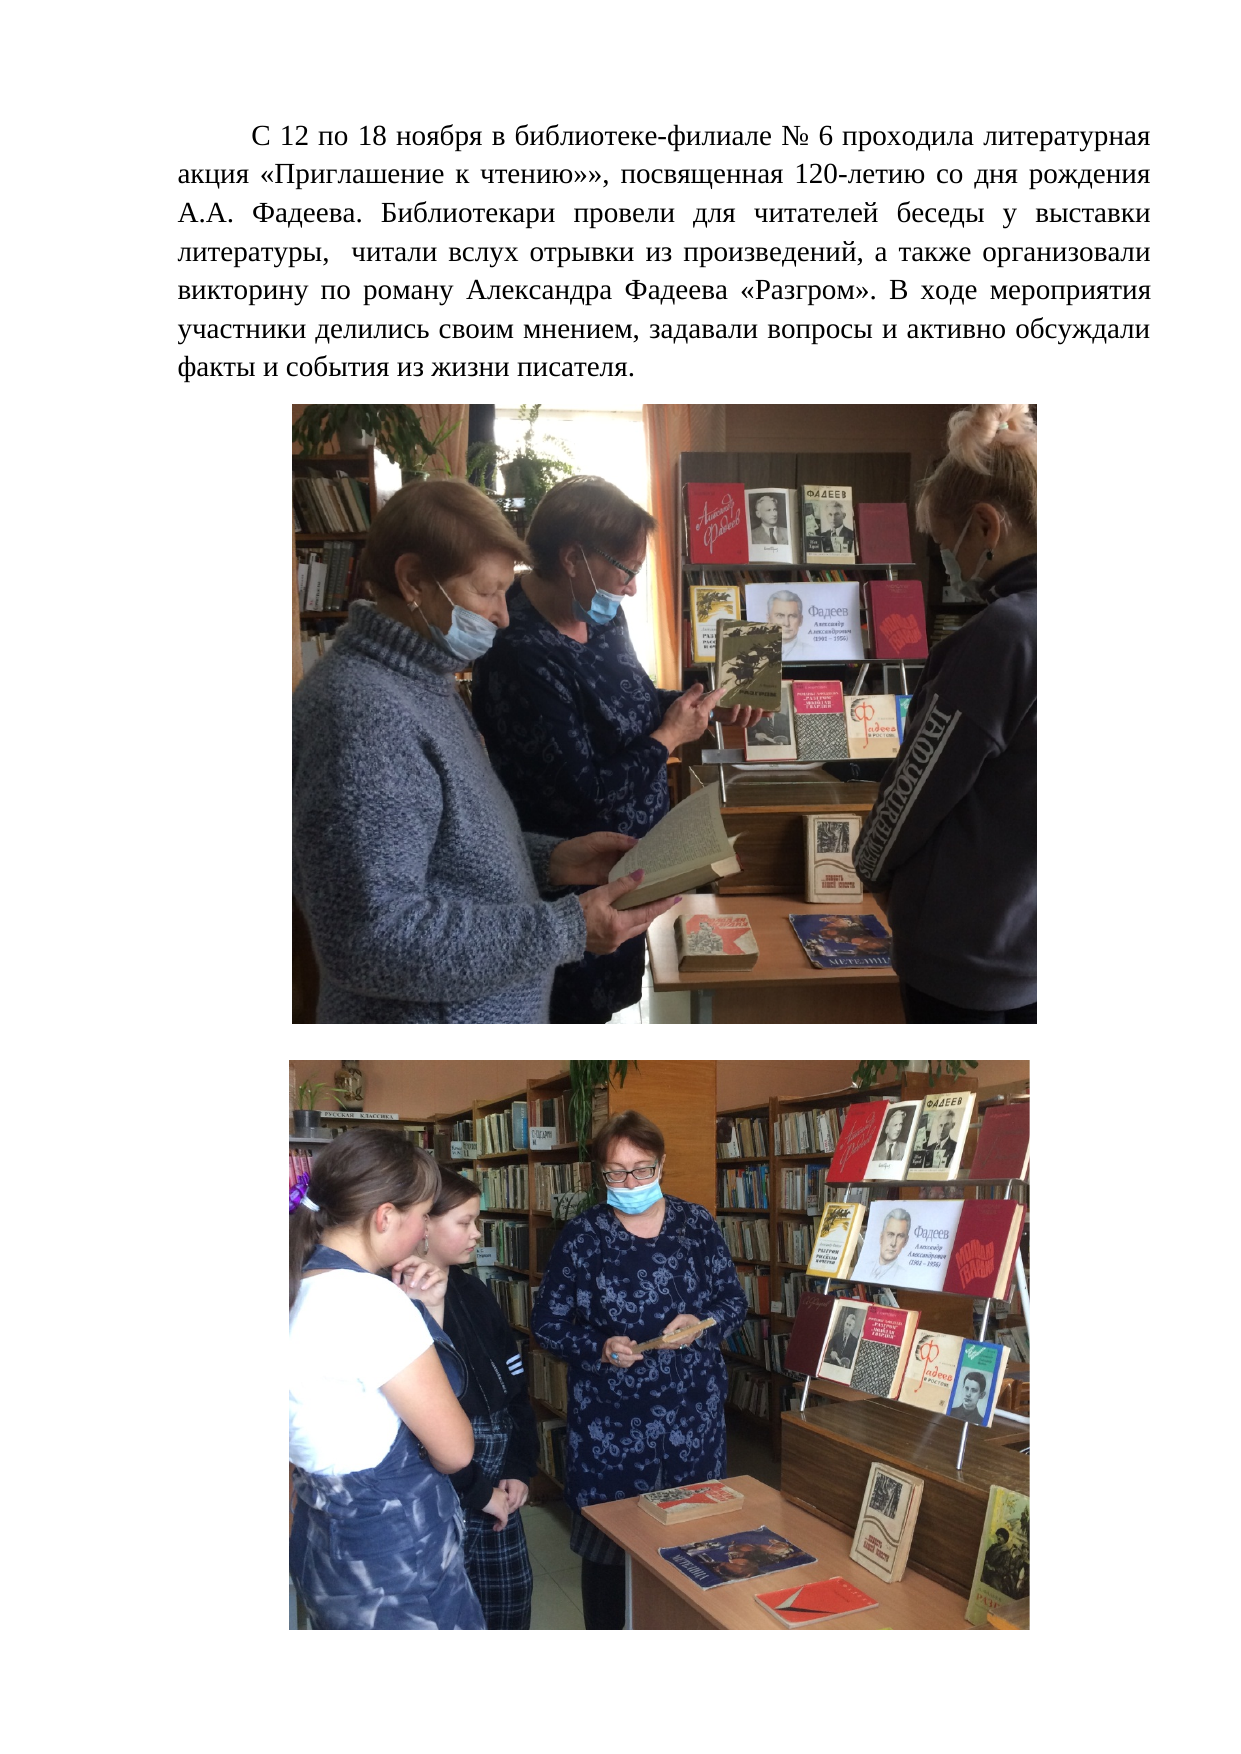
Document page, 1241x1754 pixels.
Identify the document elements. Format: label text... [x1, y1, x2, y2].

picture [292, 404, 1037, 1024]
picture [289, 1060, 1030, 1630]
text С 12 по 18 ноября в библиотеке-филиале № 6 проходила литературная акция «Приглашение к чтению»», посвященная 120-летию со дня рождения А.А. Фадеева. Библиотекари провели для читателей беседы у выставки литературы, читали вслух отрывки из произведений, а также организовали викторину по роману Александра Фадеева «Разгром». В ходе мероприятия участники делились своим мнением, задавали вопросы и активно обсуждали факты и события из жизни писателя. [177, 118, 1152, 383]
